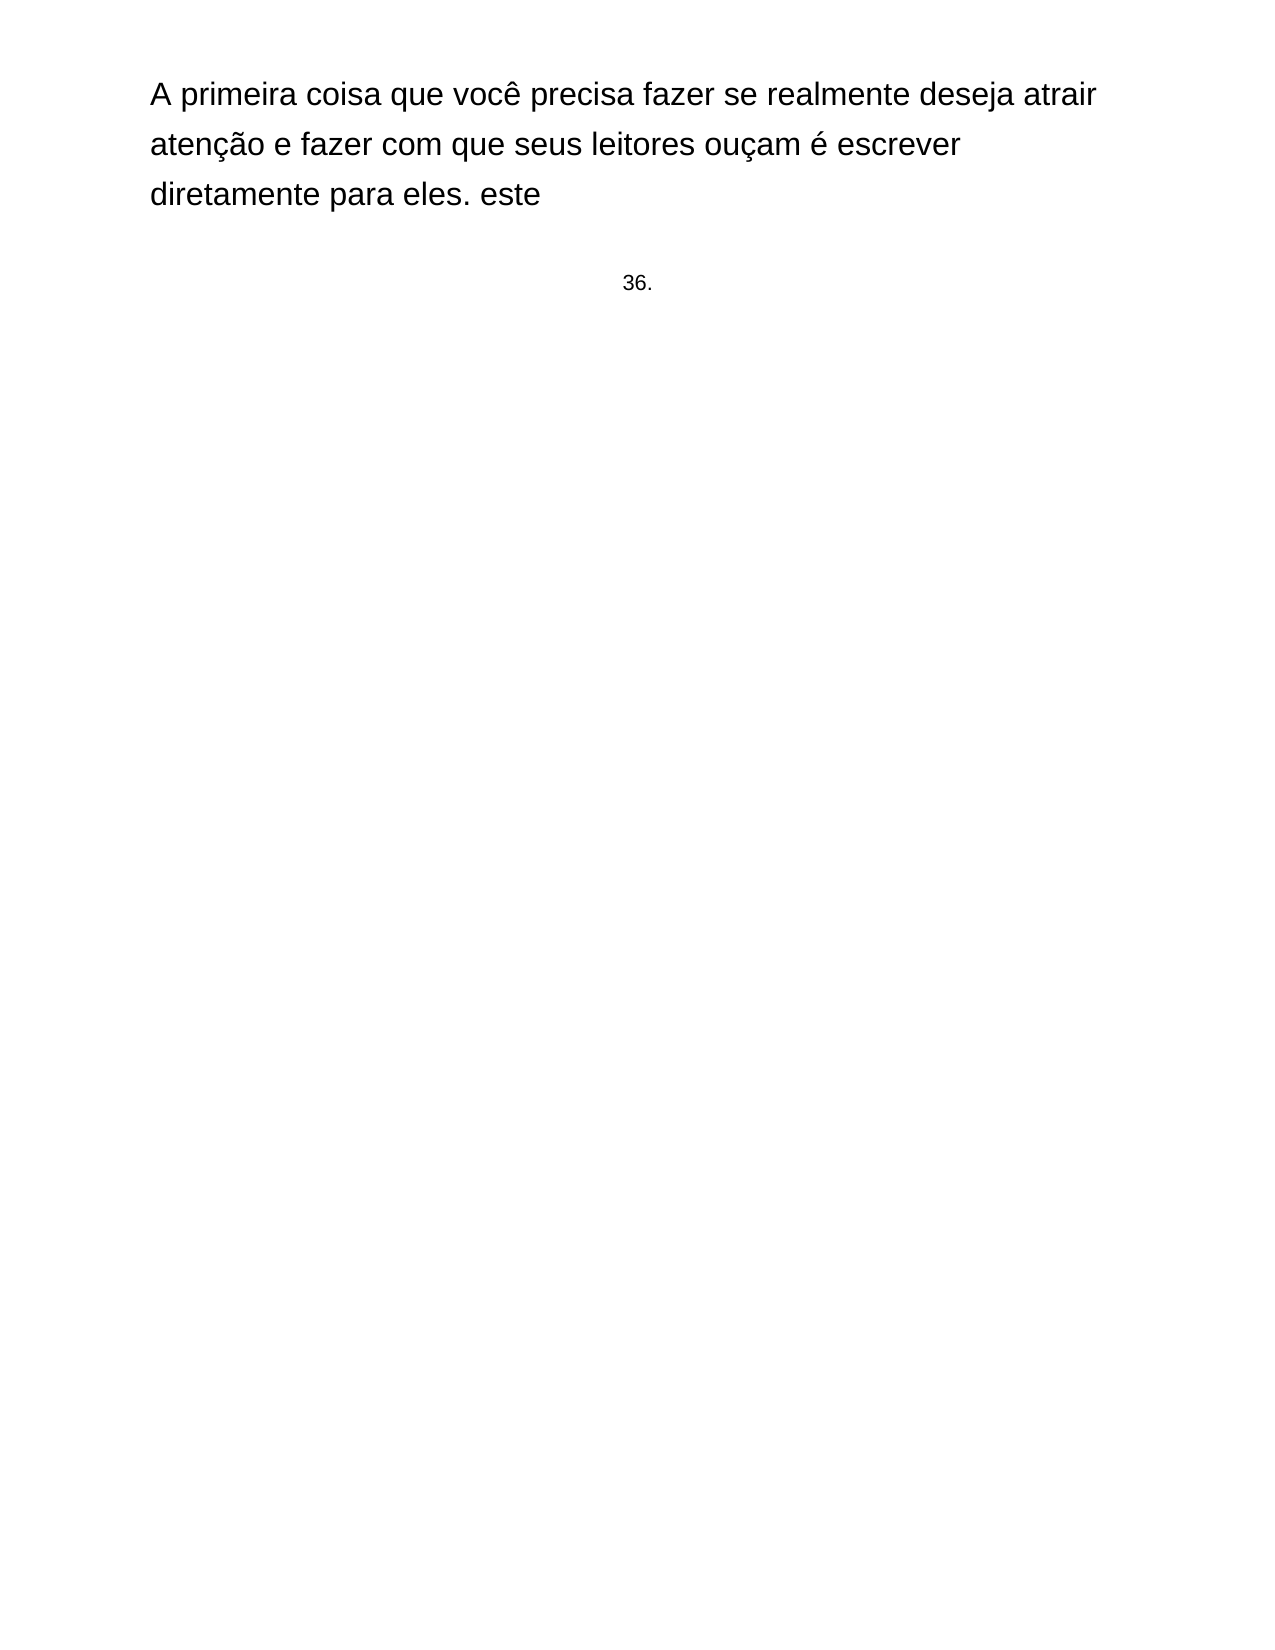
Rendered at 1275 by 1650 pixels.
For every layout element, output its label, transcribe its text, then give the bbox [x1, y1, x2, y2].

text 36. [150, 270, 1125, 295]
text A primeira coisa que você precisa fazer se realmente deseja atrair atenção e fazer com que seus leitores ouçam é escrever diretamente para eles. este [150, 75, 1112, 212]
